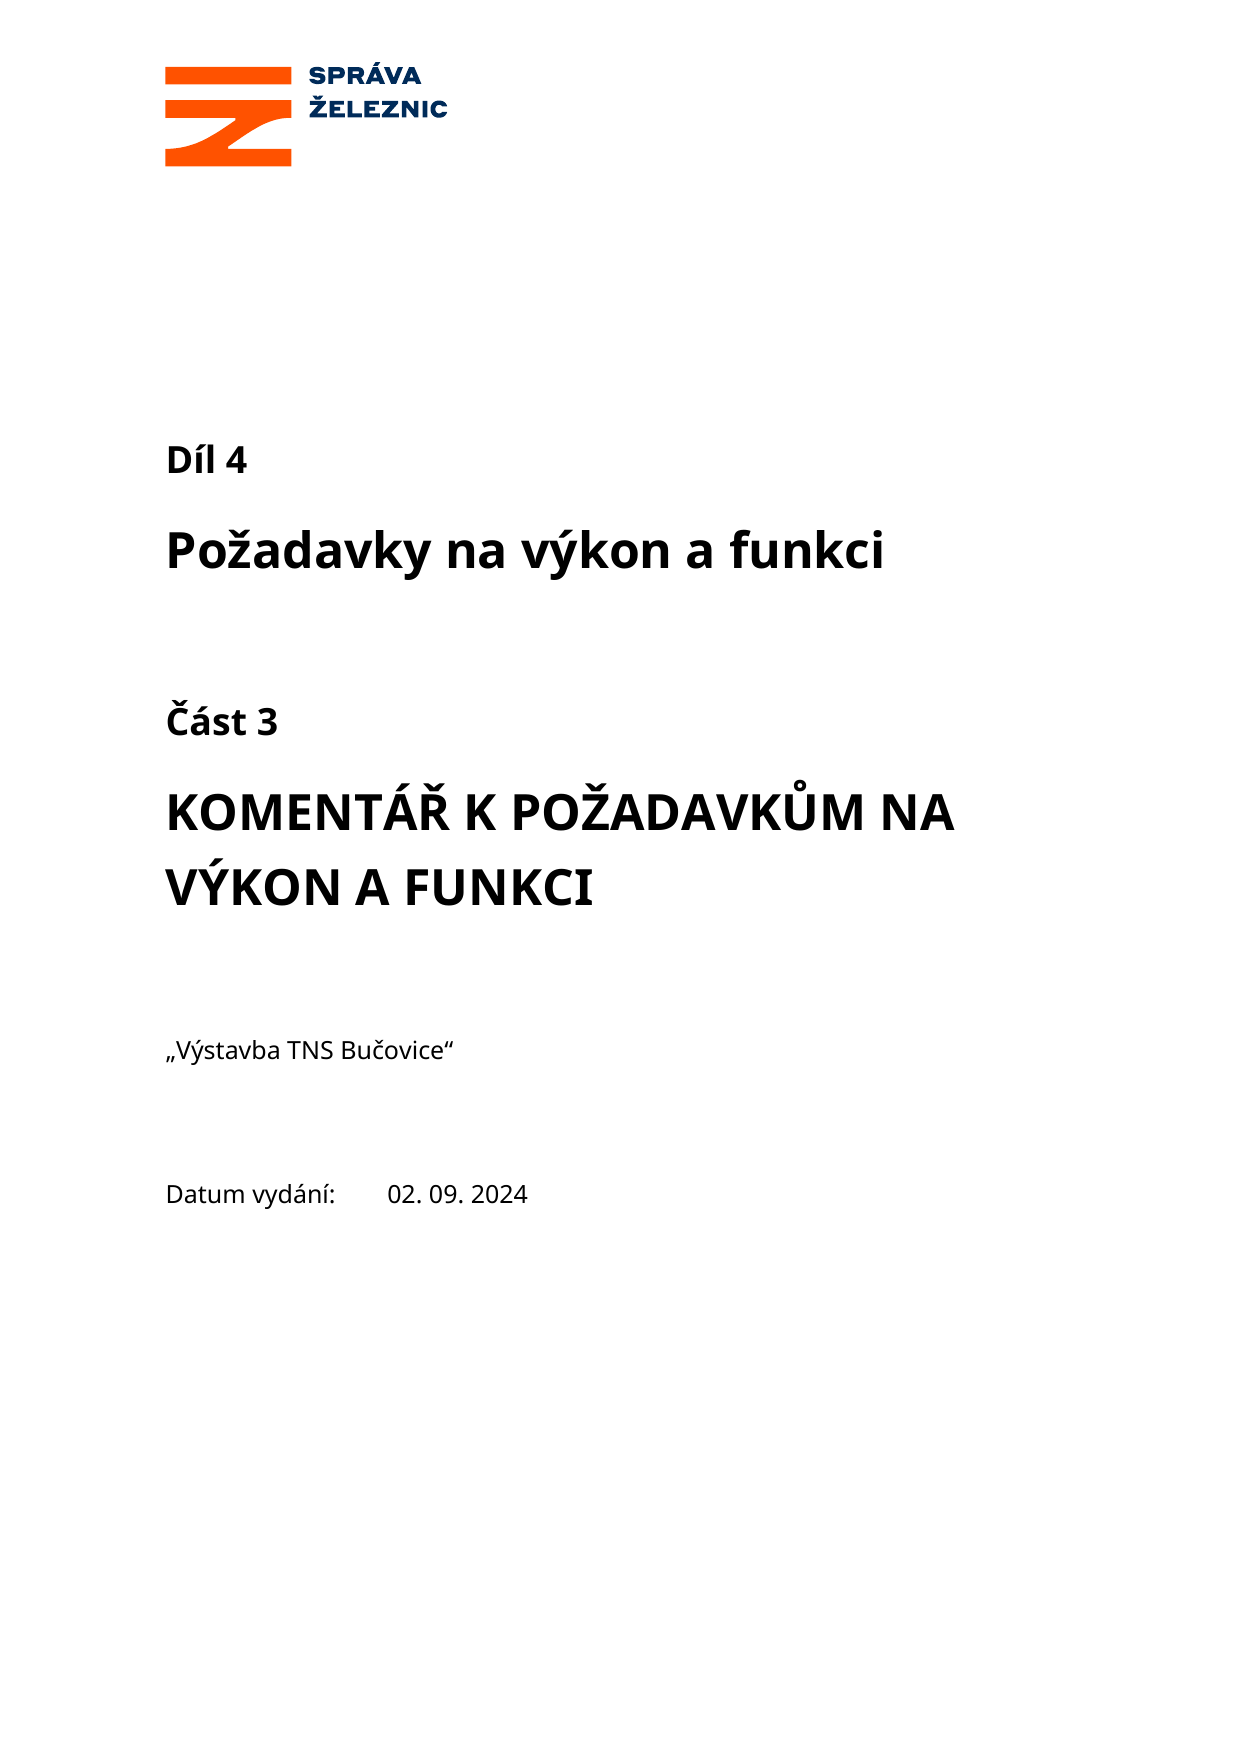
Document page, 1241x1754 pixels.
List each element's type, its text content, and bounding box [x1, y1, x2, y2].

text Část 3 [165, 696, 1075, 747]
text Požadavky na výkon a funkci [165, 514, 1075, 583]
text Datum vydání: 02. 09. 2024 [165, 1176, 1075, 1210]
text Díl 4 [165, 433, 1075, 484]
text KOMENTÁŘ K POŽADAVKŮM NA VÝKON A FUNKCI [165, 777, 1075, 920]
